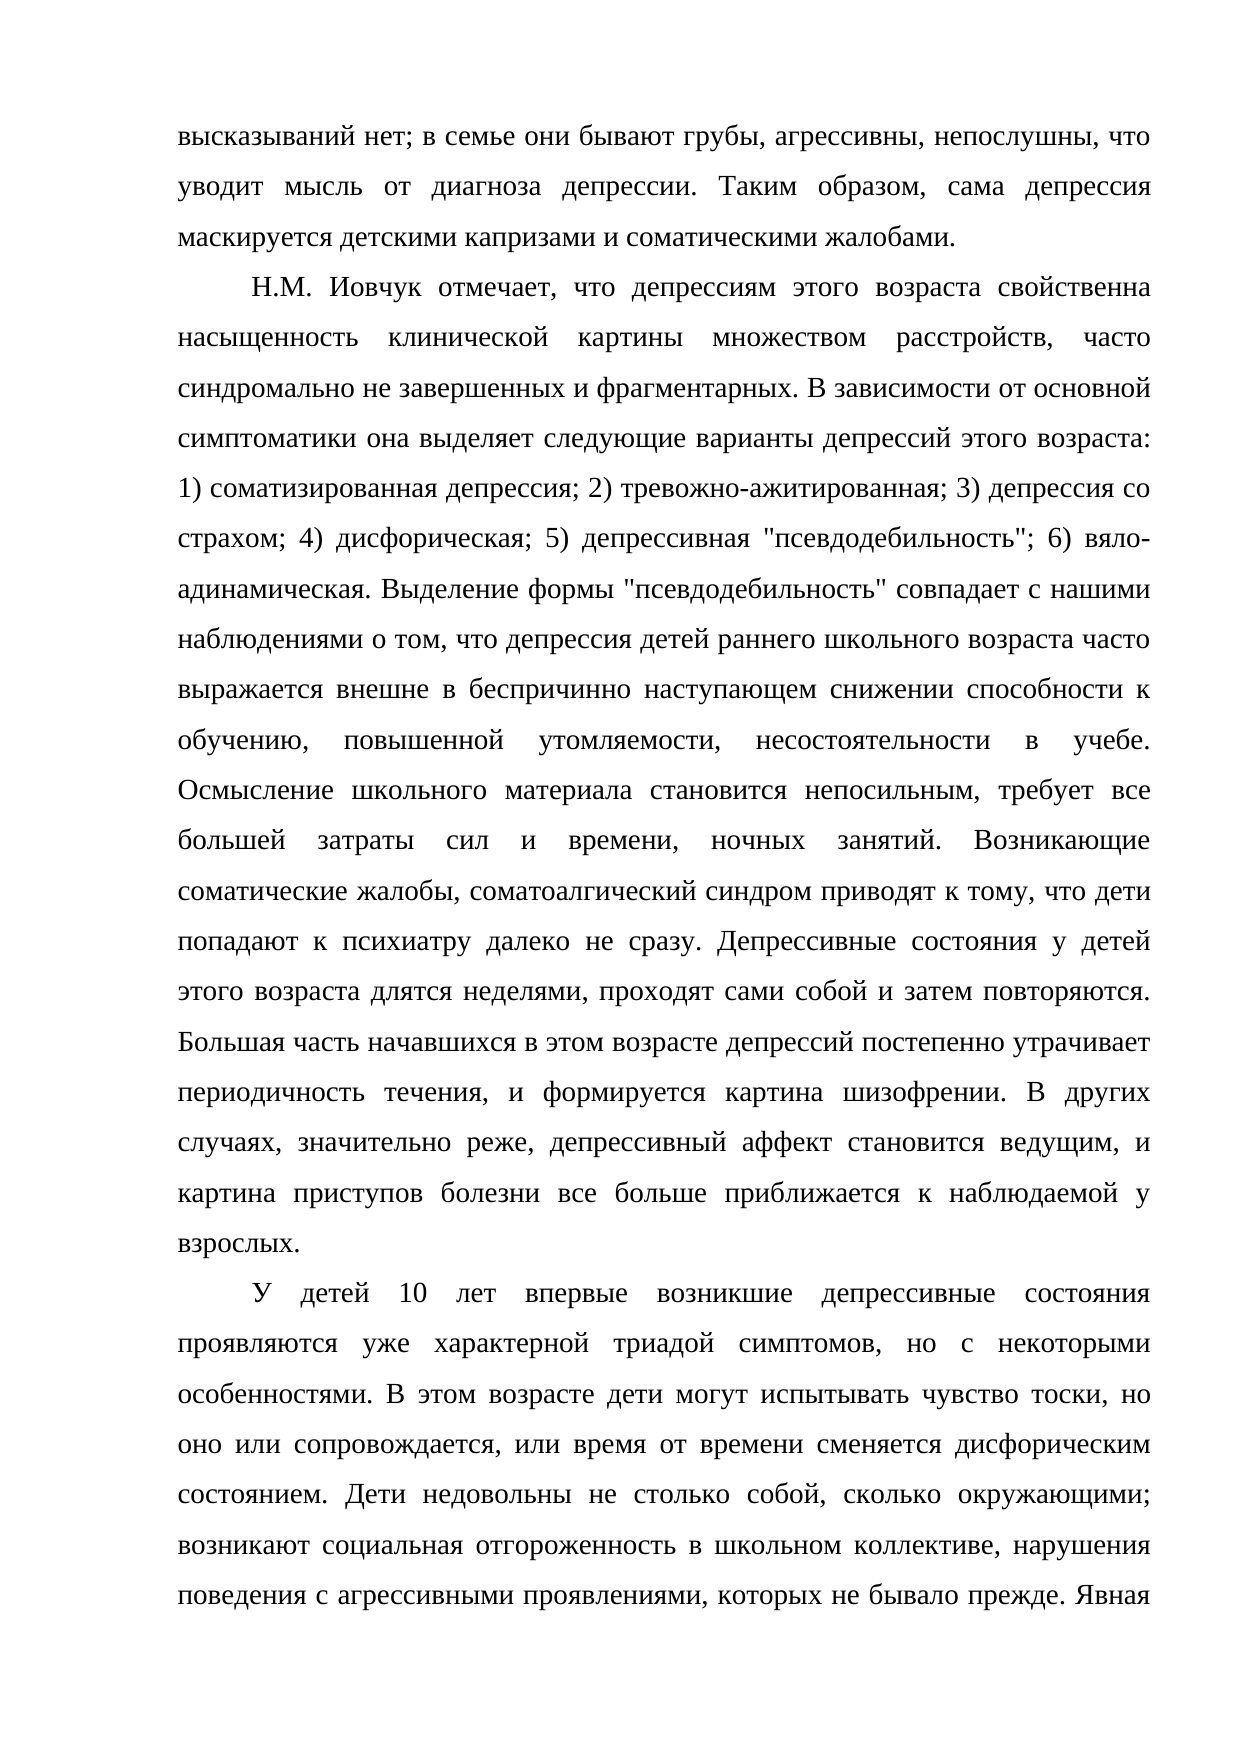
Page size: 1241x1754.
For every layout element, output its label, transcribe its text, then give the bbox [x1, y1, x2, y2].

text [177, 118, 1152, 252]
text Н.М. Иовчук отмечает, что депрессиям этого возраста свойственна насыщенность клинической картины множеством расстройств, часто синдромально не завершенных и фрагментарных. В зависимости от основной симптоматики она выделяет следующие варианты депрессий этого возраста: 1) соматизированная депрессия; 2) тревожно-ажитированная; 3) депрессия со страхом; 4) дисфорическая; 5) депрессивная "псевдодебильность"; 6) вяло-адинамическая. Выделение формы "псевдодебильность" совпадает с нашими наблюдениями о том, что депрессия детей раннего школьного возраста часто выражается внешне в беспричинно наступающем снижении способности к обучению, повышенной утомляемости, несостоятельности в учебе. Осмысление школьного материала становится непосильным, требует все большей затраты сил и времени, ночных занятий. Возникающие соматические жалобы, соматоалгический синдром приводят к тому, что дети попадают к психиатру далеко не сразу. Депрессивные состояния у детей этого возраста длятся неделями, проходят сами собой и затем повторяются. Большая часть начавшихся в этом возрасте депрессий постепенно утрачивает периодичность течения, и формируется картина шизофрении. В других случаях, значительно реже, депрессивный аффект становится ведущим, и картина приступов болезни все больше приближается к наблюдаемой у взрослых. [177, 269, 1152, 1258]
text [177, 1275, 1152, 1611]
